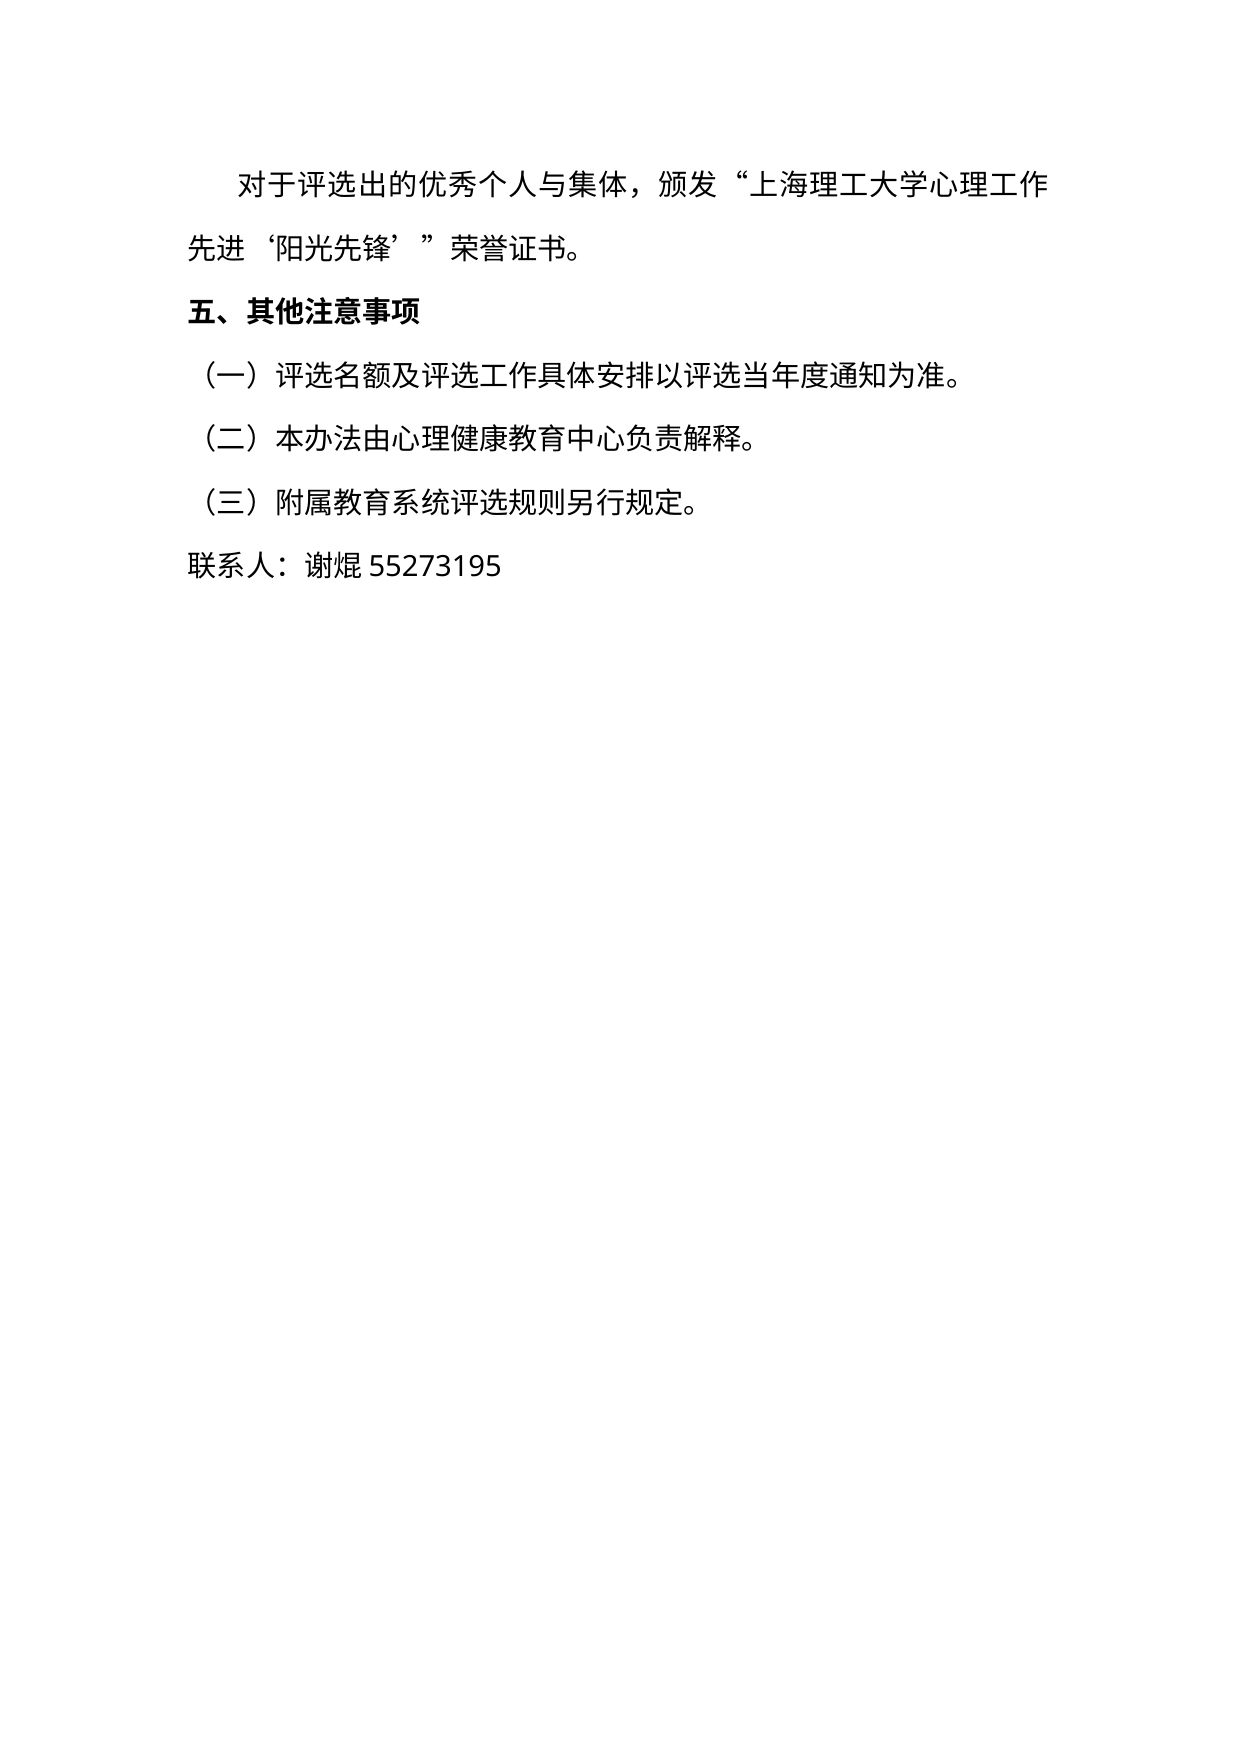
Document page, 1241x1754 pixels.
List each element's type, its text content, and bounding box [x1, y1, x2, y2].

text （三）附属教育系统评选规则另行规定。 [187, 479, 1050, 521]
text 五、其他注意事项 [187, 289, 1050, 331]
text 联系人：谢焜55273195 [187, 543, 1050, 585]
text （一）评选名额及评选工作具体安排以评选当年度通知为准。 [187, 352, 1050, 394]
text 对于评选出的优秀个人与集体，颁发“上海理工大学心理工作先进‘阳光先锋’”荣誉证书。 [187, 162, 1050, 268]
text （二）本办法由心理健康教育中心负责解释。 [187, 416, 1050, 458]
